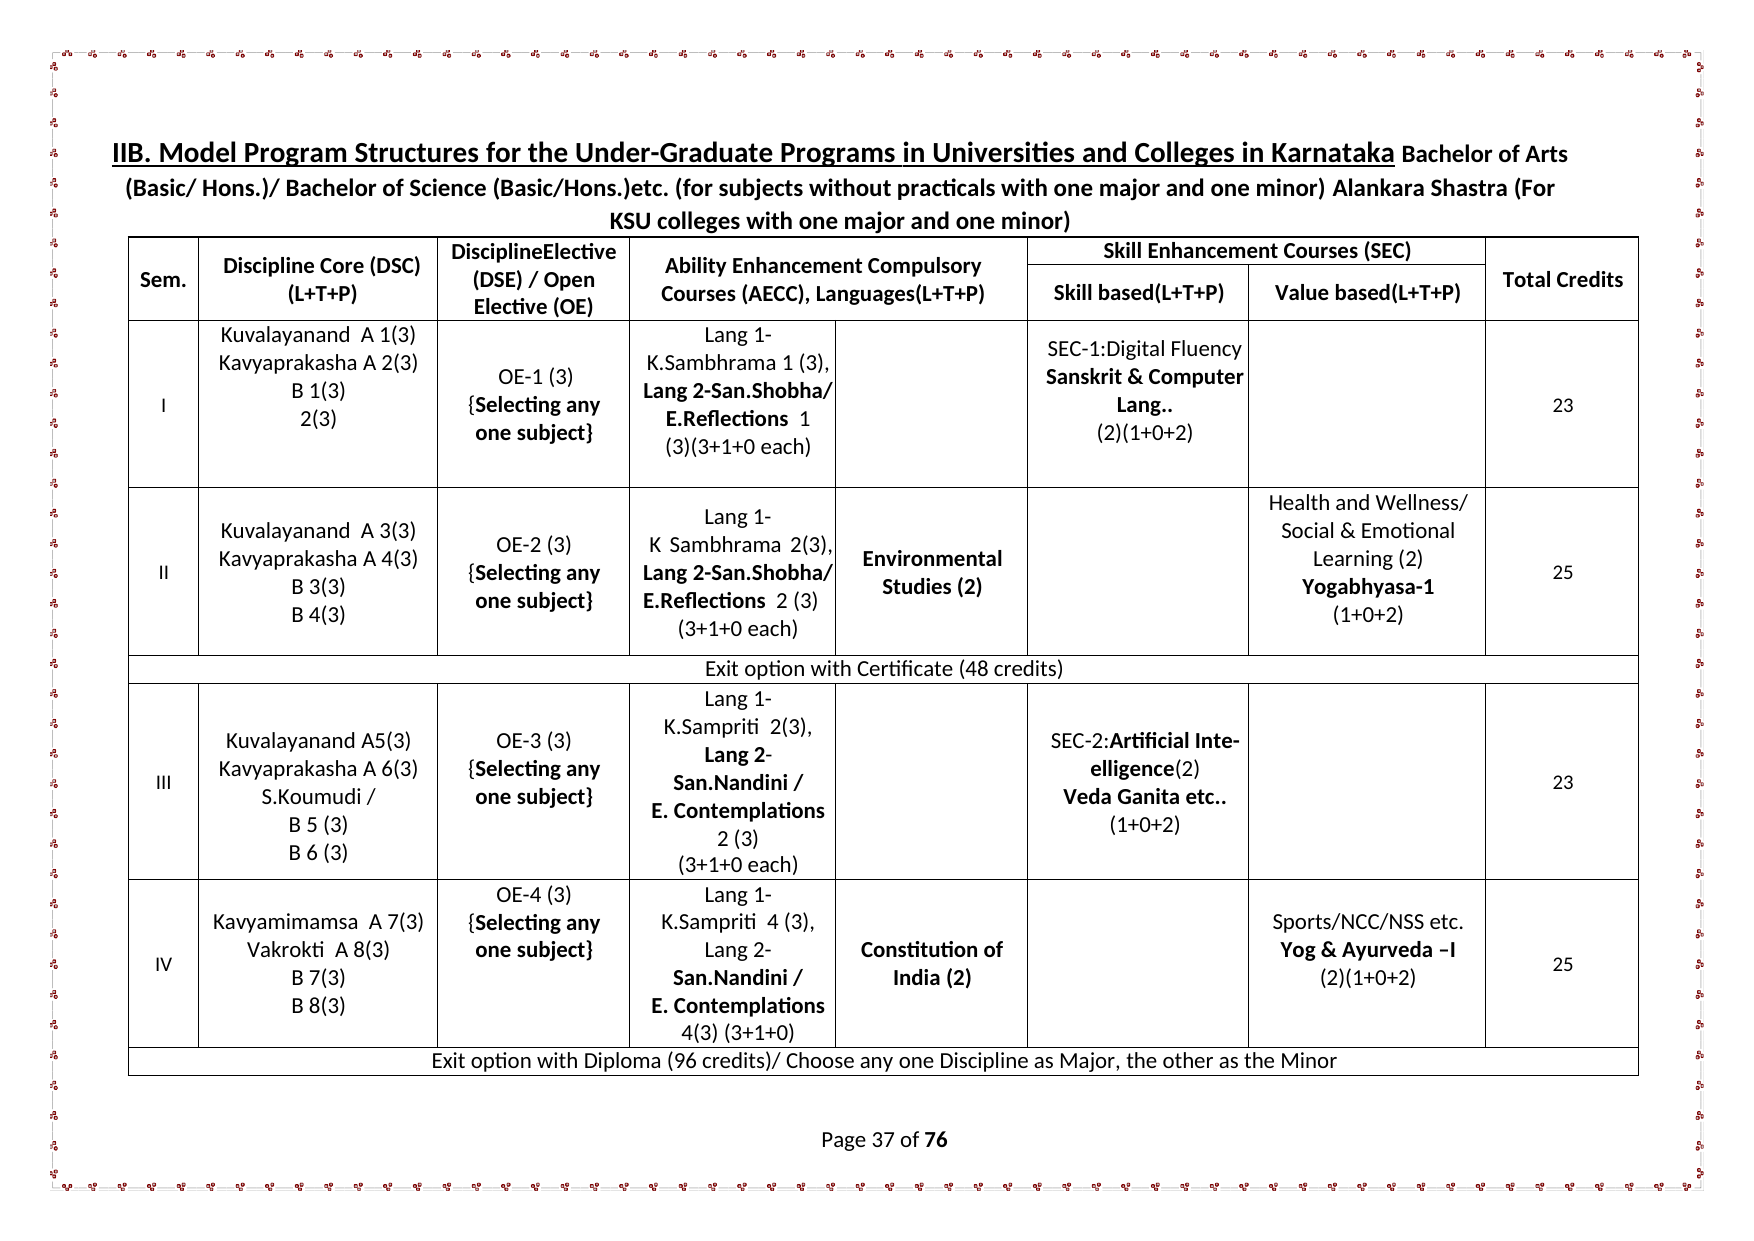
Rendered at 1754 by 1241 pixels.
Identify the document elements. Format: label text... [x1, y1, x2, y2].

picture [50, 50, 1704, 1191]
text IIB. Model Program Structures for the Under-Graduate Programs in Universities and Colleges in Karnataka Bachelor of Arts (Basic/ Hons.)/ Bachelor of Science (Basic/Hons.)etc. (for subjects without practicals with one major and one minor) Alankara Shastra (For KSU colleges with one major and one minor) [108, 134, 1572, 236]
